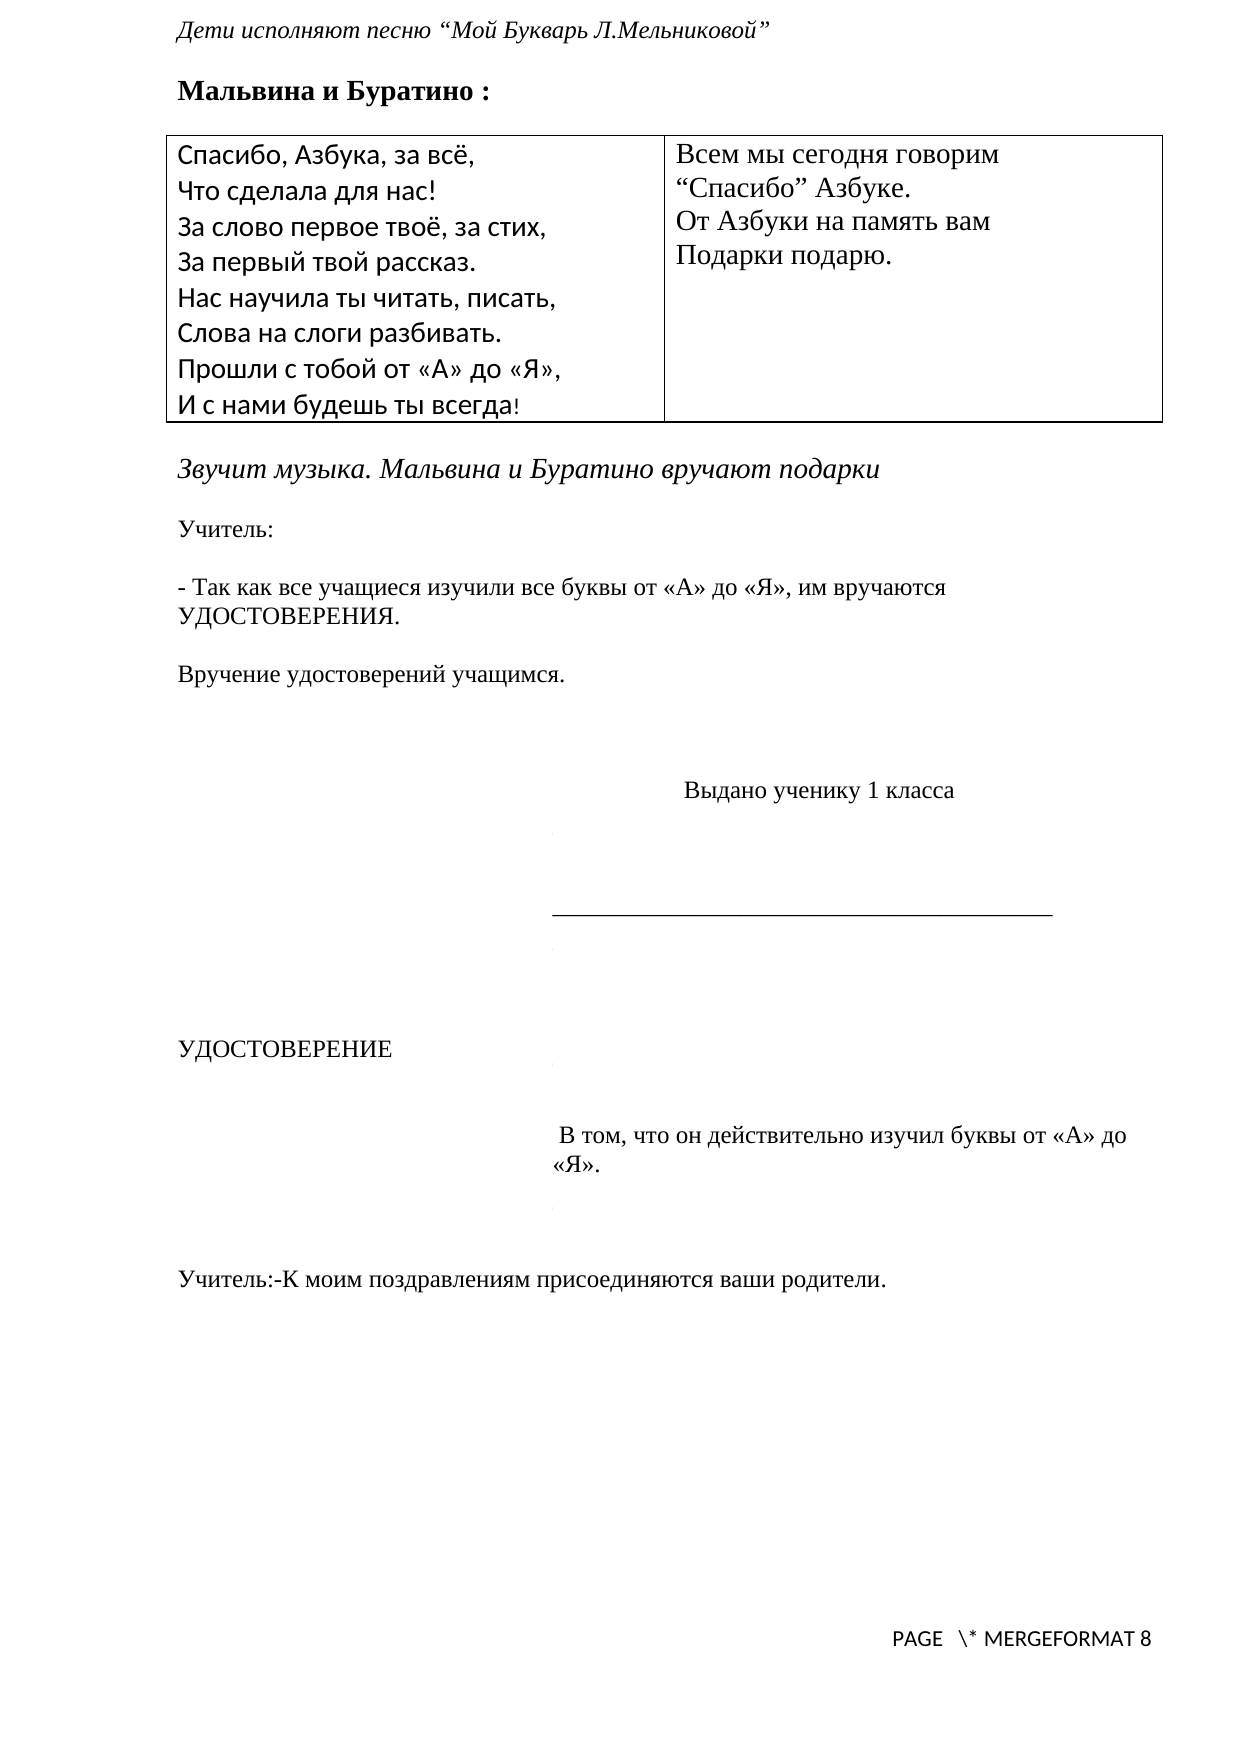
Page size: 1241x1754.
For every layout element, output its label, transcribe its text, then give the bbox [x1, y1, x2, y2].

table_header Выдано ученику 1 класса ________________________________________ В том, что он действительно изучил буквы от «А» до «Я». [553, 717, 1152, 1235]
table_header Всем мы сегодня говорим “Спасибо” Азбуке. От Азбуки на память вам Подарки подарю. [665, 136, 1162, 421]
table_header Спасибо, Азбука, за всё, Что сделала для нас! За слово первое твоё, за стих, За первый твой рассказ. Нас научила ты читать, писать, Слова на слоги разбивать. Прошли с тобой от «А» до «Я», И с нами будешь ты всегда! [167, 136, 664, 421]
table_header УДОСТОВЕРЕНИЕ [177, 717, 552, 1235]
text Учитель: [177, 514, 1152, 543]
text Дети исполняют песню “Мой Букварь Л.Мельниковой” [177, 15, 1152, 43]
text Учитель:-К моим поздравлениям присоединяются ваши родители. [177, 1264, 1152, 1293]
text Звучит музыка. Мальвина и Буратино вручают подарки [177, 452, 1152, 485]
text Вручение удостоверений учащимся. [177, 659, 1152, 688]
text Мальвина и Буратино : [177, 73, 1152, 106]
text - Так как все учащиеся изучили все буквы от «А» до «Я», им вручаются УДОСТОВЕРЕНИЯ. [177, 572, 1152, 630]
